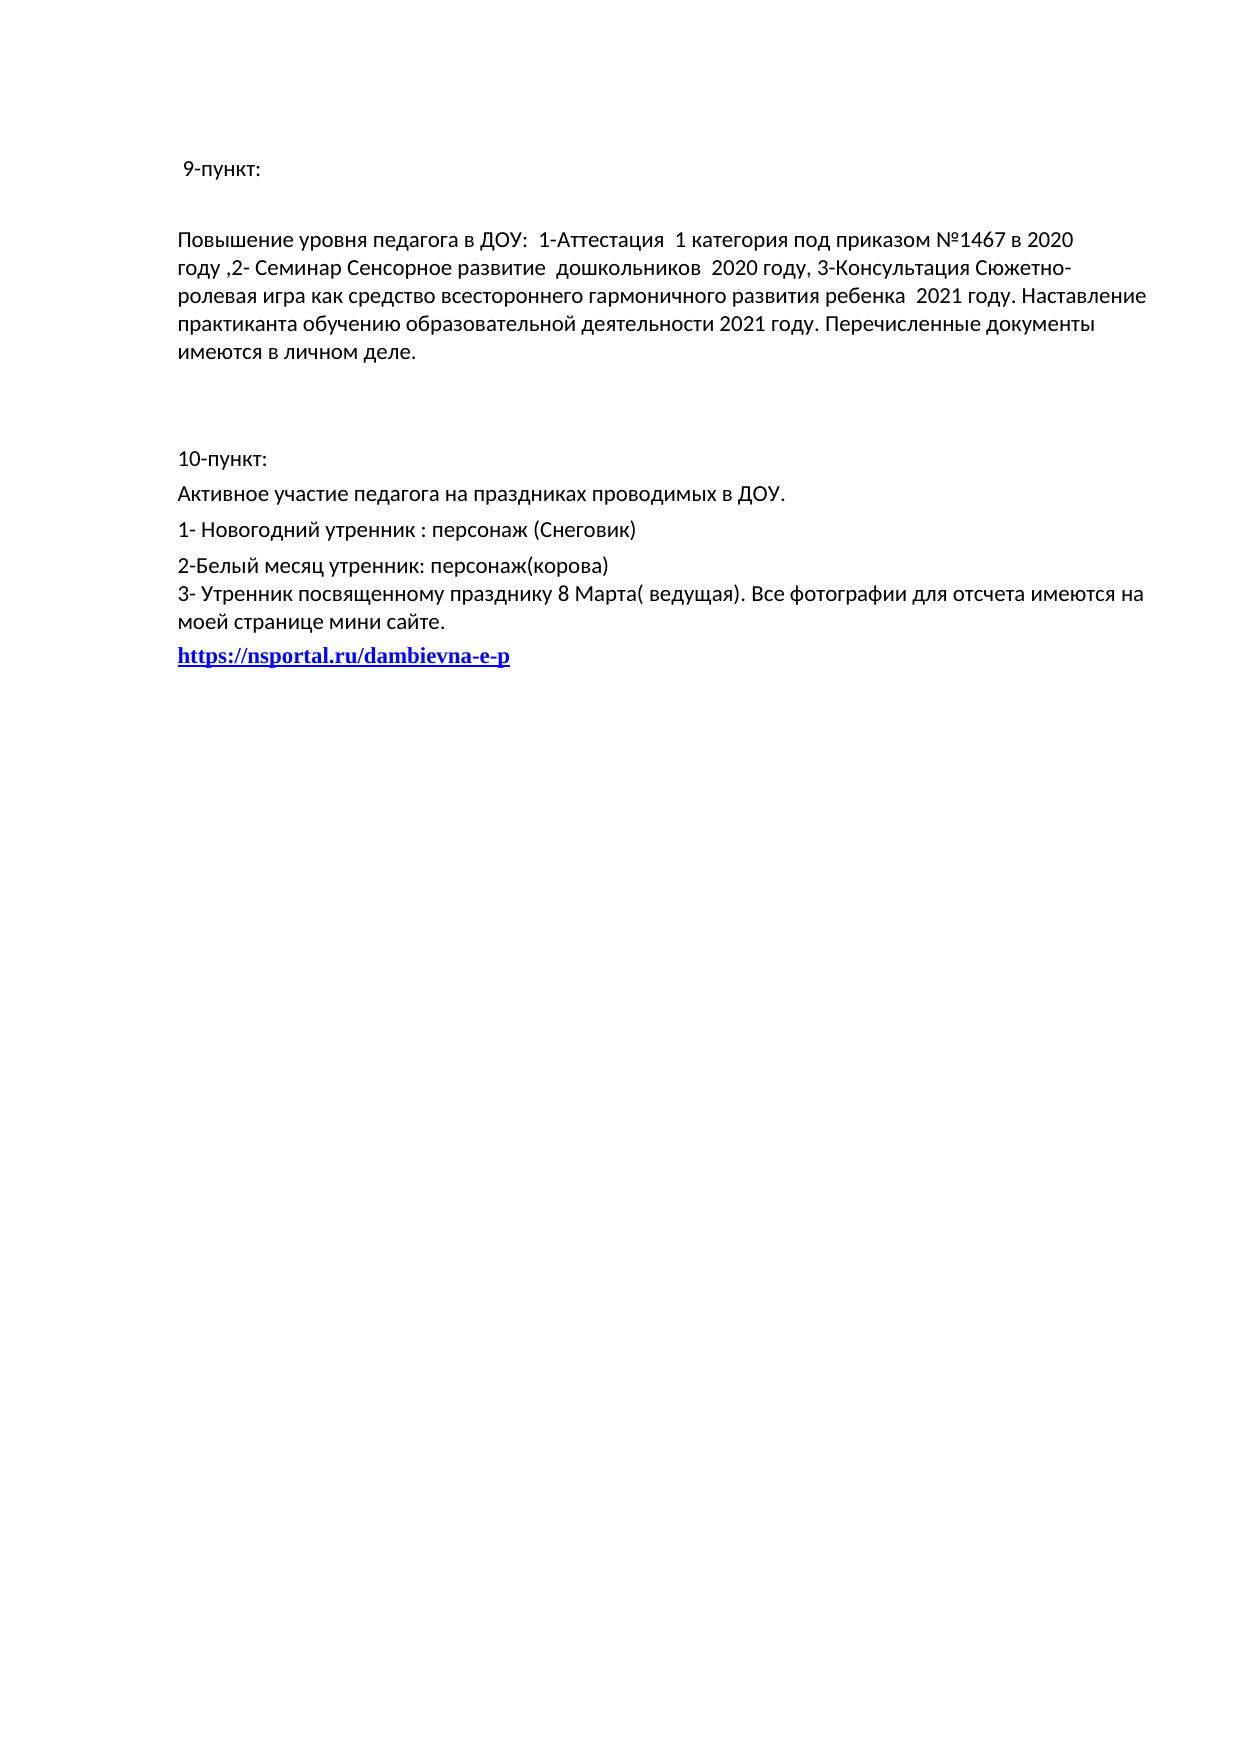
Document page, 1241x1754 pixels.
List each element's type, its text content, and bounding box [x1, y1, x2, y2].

text 2-Белый месяц утренник: персонаж(корова) 3- Утренник посвященному празднику 8 Марта( ведущая). Все фотографии для отсчета имеются на моей странице мини сайте. [177, 551, 1152, 635]
text 9-пункт: [177, 154, 1152, 182]
text 1- Новогодний утренник : персонаж (Снеговик) [177, 515, 1152, 543]
text 10-пункт: [177, 444, 1152, 472]
text https://nsportal.ru/dambievna-e-p [177, 642, 1152, 669]
text Повышение уровня педагога в ДОУ: 1-Аттестация 1 категория под приказом №1467 в 2020 году ,2- Семинар Сенсорное развитие дошкольников 2020 году, 3-Консультация Сюжетно-ролевая игра как средство всестороннего гармоничного развития ребенка 2021 году. Наставление практиканта обучению образовательной деятельности 2021 году. Перечисленные документы имеются в личном деле. [177, 225, 1152, 365]
text Активное участие педагога на праздниках проводимых в ДОУ. [177, 479, 1152, 508]
